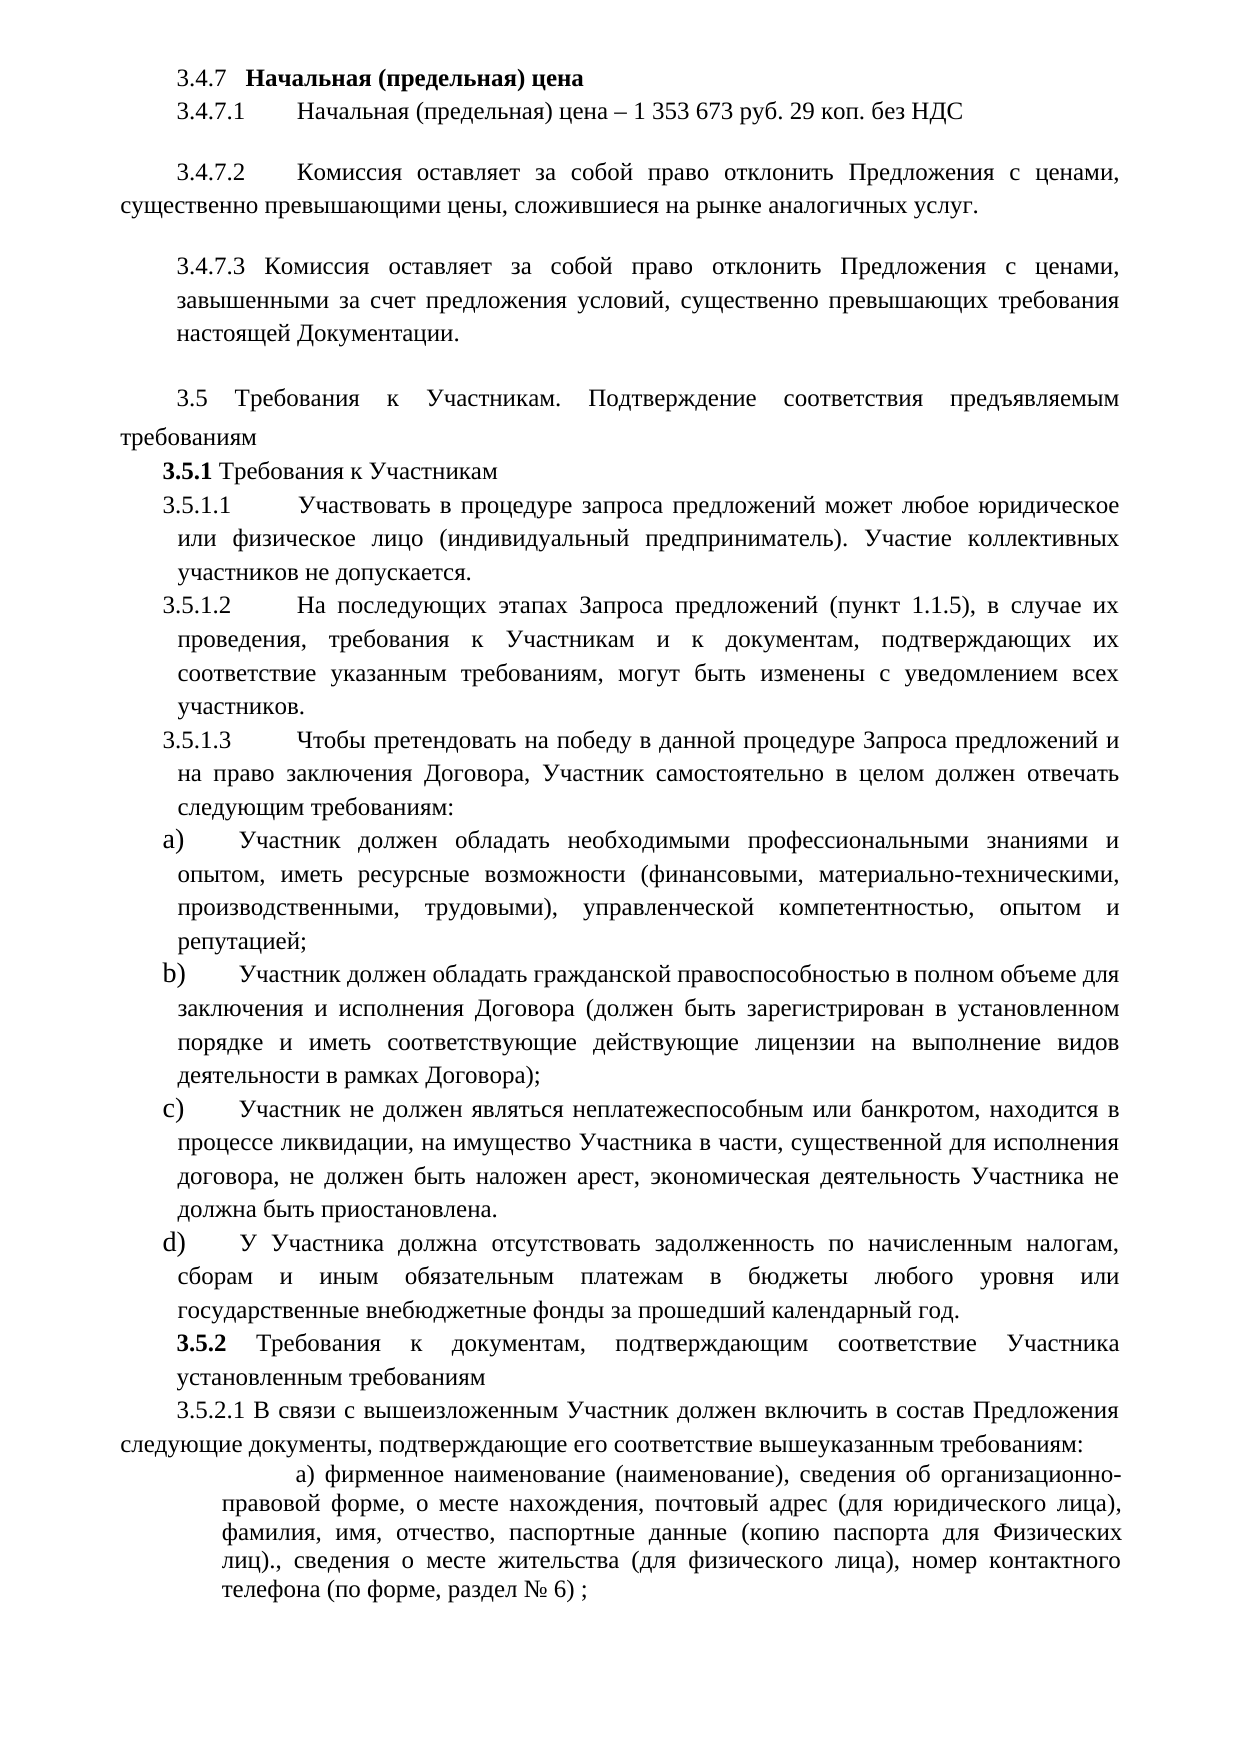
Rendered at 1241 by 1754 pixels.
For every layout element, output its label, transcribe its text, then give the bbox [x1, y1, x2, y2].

list Начальная (предельная) цена [120, 59, 1122, 93]
list Участвовать в процедуре запроса предложений может любое юридическое или физическое лицо (индивидуальный предприниматель). Участие коллективных участников не допускается. [162, 486, 1120, 587]
list Чтобы претендовать на победу в данной процедуре Запроса предложений и на право заключения Договора, Участник самостоятельно в целом должен отвечать следующим требованиям: [162, 721, 1120, 822]
text а) фирменное наименование (наименование), сведения об организационно-правовой форме, о месте нахождения, почтовый адрес (для юридического лица), фамилия, имя, отчество, паспортные данные (копию паспорта для Физических лиц)., сведения о месте жительства (для физического лица), номер контактного телефона (по форме, раздел № 6) ; [222, 1459, 1122, 1603]
text 3.5.2.1 В связи с вышеизложенным Участник должен включить в состав Предложения следующие документы, подтверждающие его соответствие вышеуказанным требованиям: [120, 1392, 1120, 1459]
list Участник не должен являться неплатежеспособным или банкротом, находится в процессе ликвидации, на имущество Участника в части, существенной для исполнения договора, не должен быть наложен арест, экономическая деятельность Участника не должна быть приостановлена. [162, 1090, 1120, 1224]
list Начальная (предельная) цена – 1 353 673 руб. 29 коп. без НДС [120, 93, 1120, 126]
list На последующих этапах Запроса предложений (пункт 1.1.5), в случае их проведения, требования к Участникам и к документам, подтверждающих их соответствие указанным требованиям, могут быть изменены с уведомлением всех участников. [162, 587, 1120, 721]
list Участник должен обладать гражданской правоспособностью в полном объеме для заключения и исполнения Договора (должен быть зарегистрирован в установленном порядке и иметь соответствующие действующие лицензии на выполнение видов деятельности в рамках Договора); [162, 956, 1120, 1090]
list У Участника должна отсутствовать задолженность по начисленным налогам, сборам и иным обязательным платежам в бюджеты любого уровня или государственные внебюджетные фонды за прошедший календарный год. [162, 1224, 1120, 1325]
list Участник должен обладать необходимыми профессиональными знаниями и опытом, иметь ресурсные возможности (финансовыми, материально-техническими, производственными, трудовыми), управленческой компетентностью, опытом и репутацией; [162, 822, 1120, 956]
text 3.5.1 Требования к Участникам [162, 453, 1122, 486]
list Комиссия оставляет за собой право отклонить Предложения с ценами, существенно превышающими цены, сложившиеся на рынке аналогичных услуг. [120, 153, 1120, 221]
text 3.5.2 Требования к документам, подтверждающим соответствие Участника установленным требованиям [176, 1325, 1120, 1392]
text 3.4.7.3 Комиссия оставляет за собой право отклонить Предложения с ценами, завышенными за счет предложения условий, существенно превышающих требования настоящей Документации. [176, 248, 1120, 348]
text 3.5 Требования к Участникам. Подтверждение соответствия предъявляемым требованиям [120, 376, 1120, 453]
